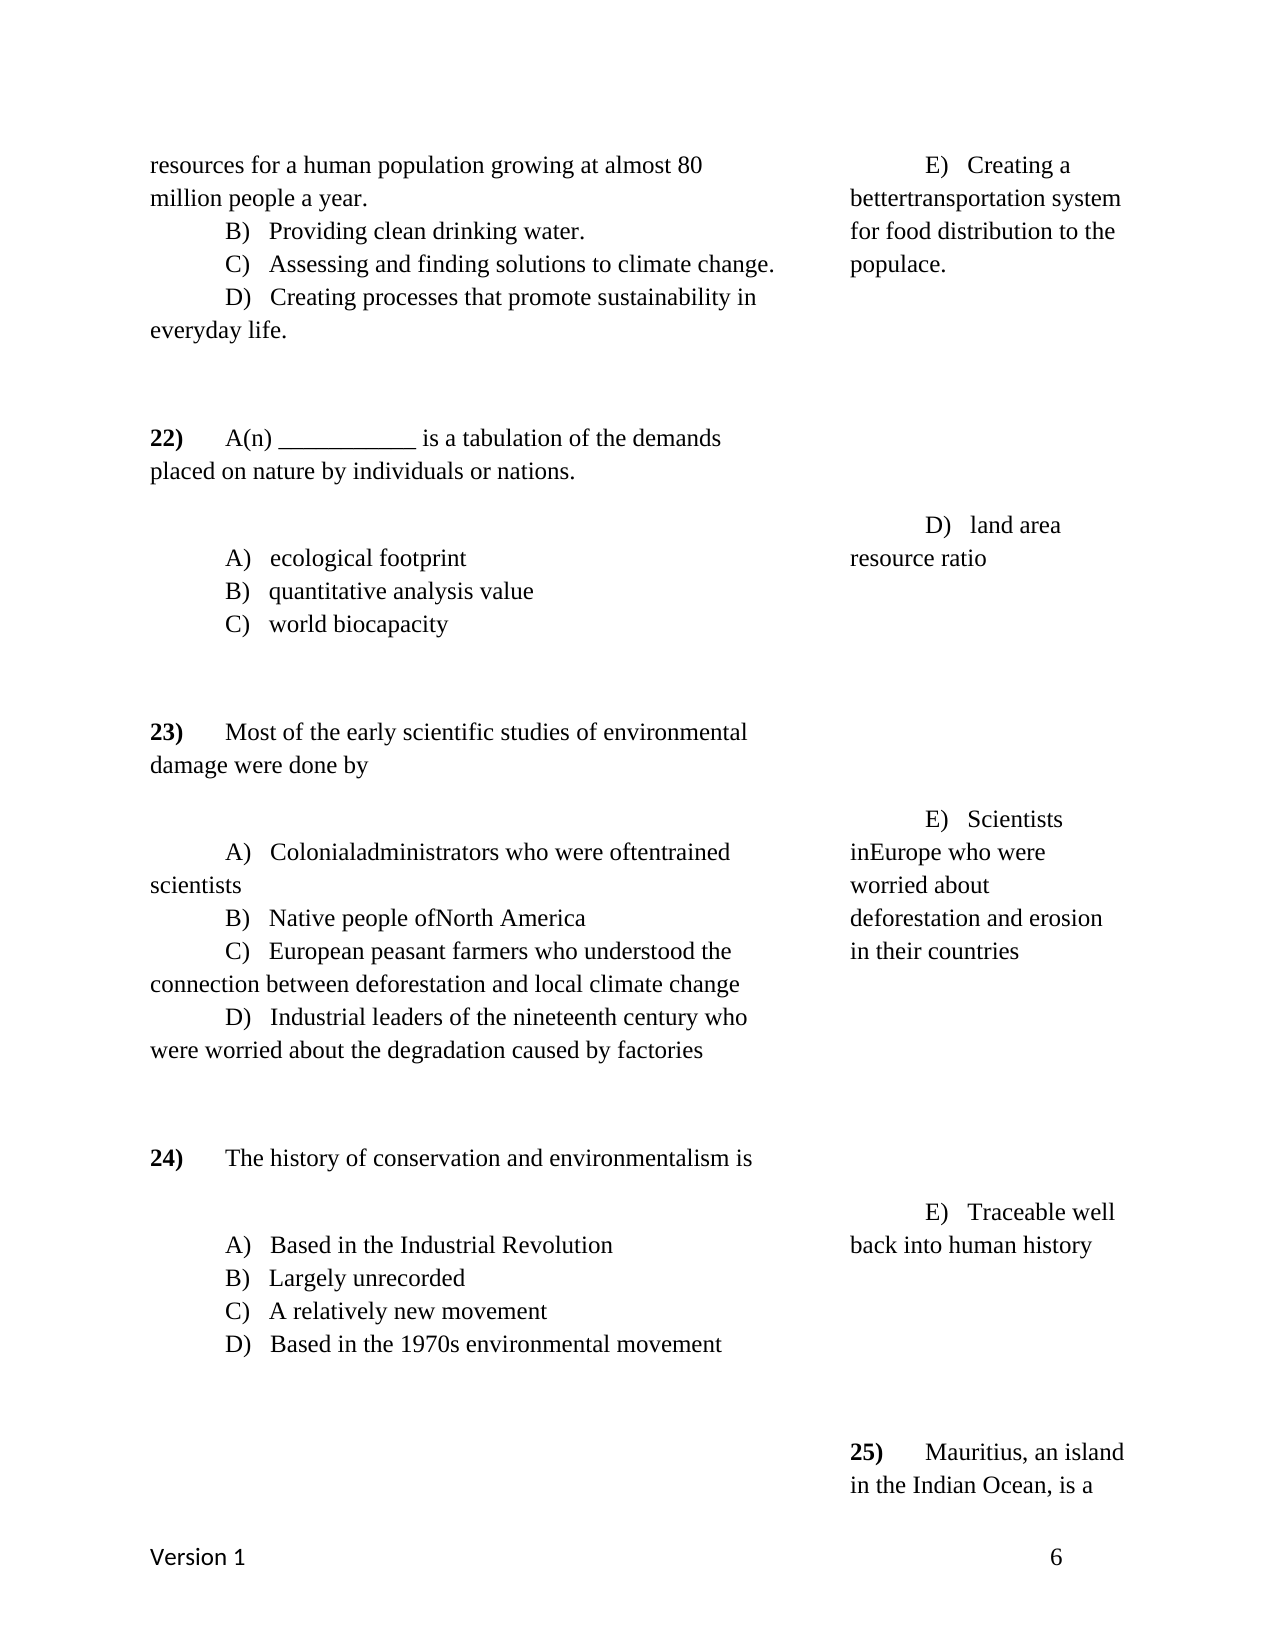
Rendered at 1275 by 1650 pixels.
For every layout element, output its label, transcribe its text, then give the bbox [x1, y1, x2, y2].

text 24) The history of conservation and environmentalism is [150, 1143, 775, 1172]
text A) ecological footprint B) quantitative analysis value C) world biocapacity D) land area resource ratio [850, 510, 1125, 605]
text A) Colonialadministrators who were oftentrained scientists B) Native people ofNorth America C) European peasant farmers who understood the connection between deforestation and local climate change D) Industrial leaders of the nineteenth century who were worried about the degradation caused by factories E) Scientists inEurope who were worried about deforestation and erosion in their countries [850, 804, 1125, 998]
text A) ecological footprint B) quantitative analysis value C) world biocapacity D) land area resource ratio [150, 510, 775, 638]
text A) Based in the Industrial Revolution B) Largely unrecorded C) A relatively new movement D) Based in the 1970s environmental movement E) Traceable well back into human history [850, 1197, 1125, 1292]
text 25) Mauritius, an island in the Indian Ocean, is a model for balancing nature and human needs because in the eighteenth century a French governor [850, 1437, 1125, 1499]
text A) Based in the Industrial Revolution B) Largely unrecorded C) A relatively new movement D) Based in the 1970s environmental movement E) Traceable well back into human history [150, 1197, 775, 1358]
text A) Colonialadministrators who were oftentrained scientists B) Native people ofNorth America C) European peasant farmers who understood the connection between deforestation and local climate change D) Industrial leaders of the nineteenth century who were worried about the degradation caused by factories E) Scientists inEurope who were worried about deforestation and erosion in their countries [150, 804, 775, 1064]
text 23) Most of the early scientific studies of environmental damage were done by [150, 717, 775, 779]
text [850, 150, 1125, 311]
text 22) A(n) ___________ is a tabulation of the demands placed on nature by individuals or nations. [150, 423, 775, 485]
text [150, 150, 775, 344]
